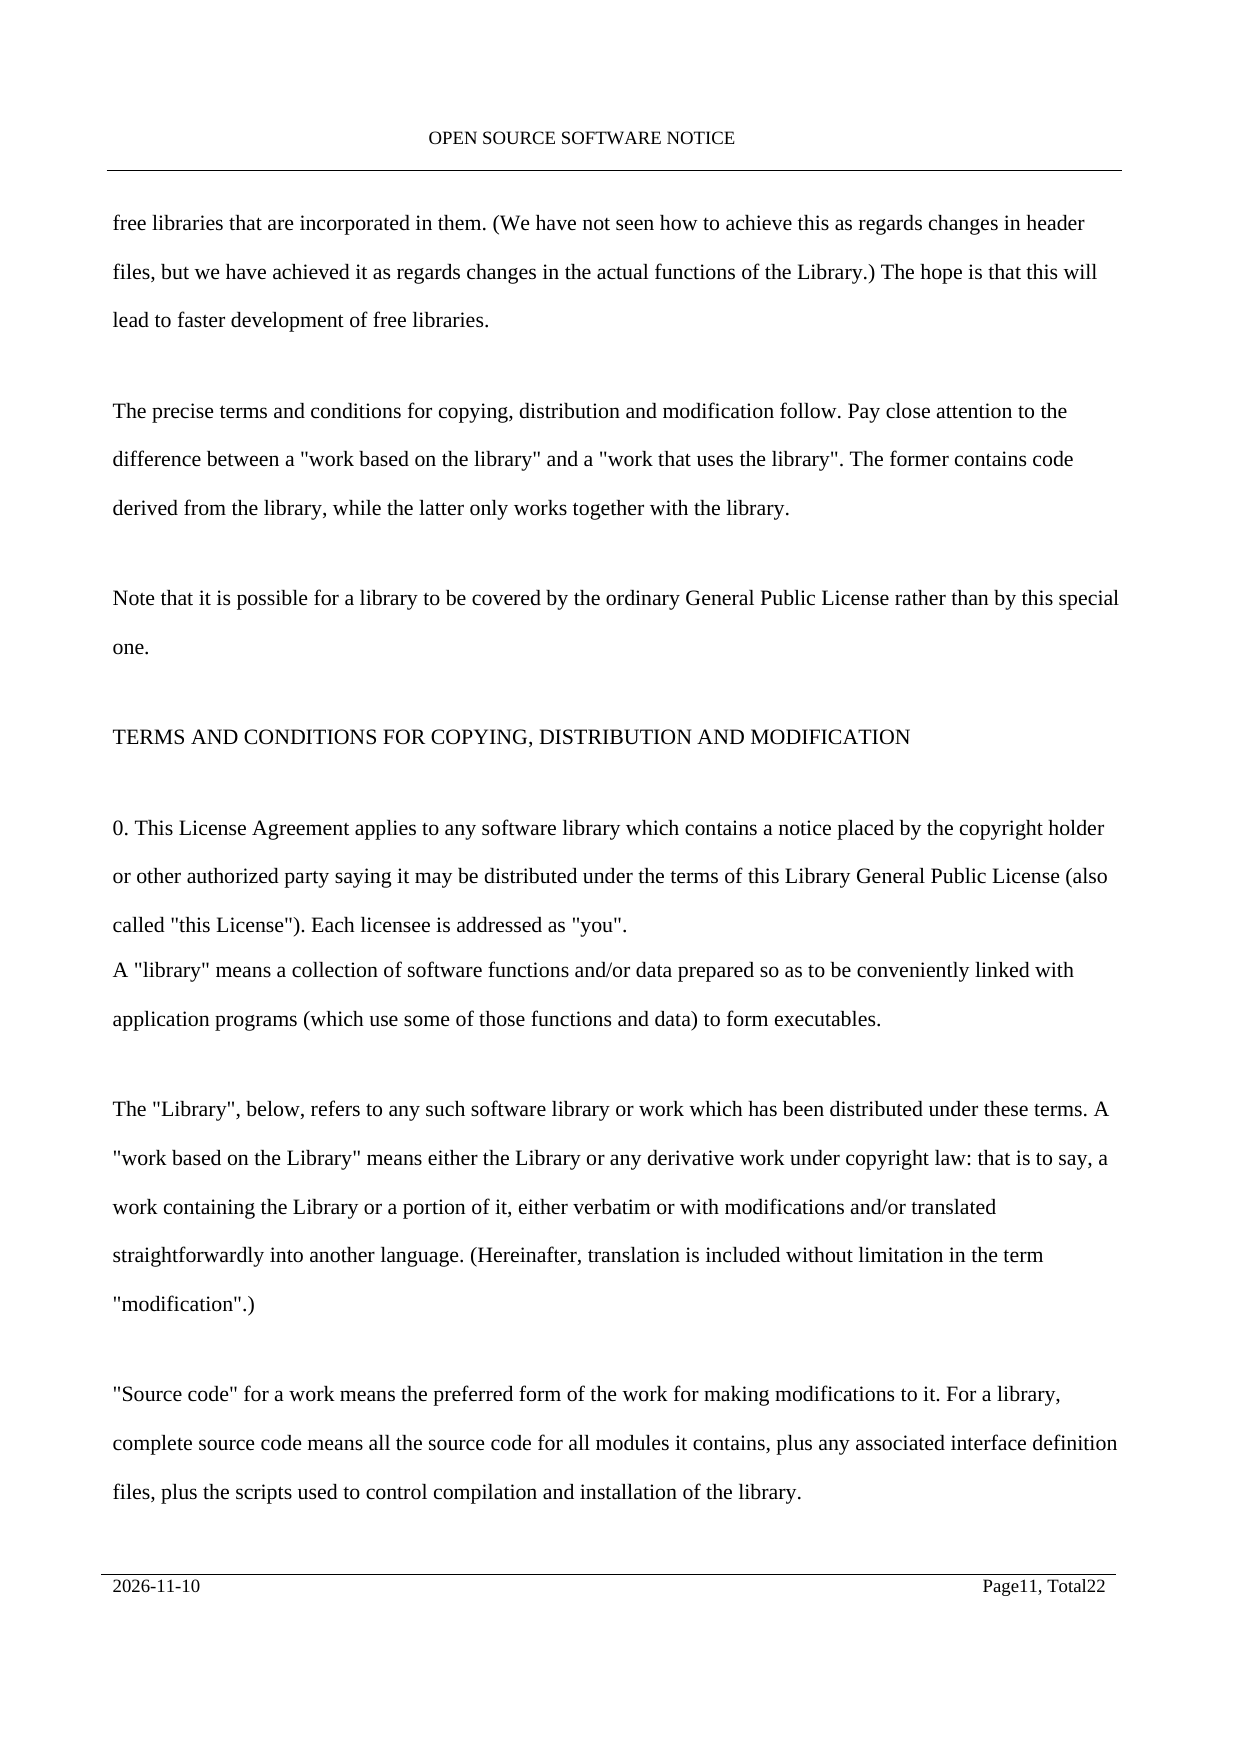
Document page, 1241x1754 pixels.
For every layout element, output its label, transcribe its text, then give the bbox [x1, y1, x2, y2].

text 0. This License Agreement applies to any software library which contains a notice placed by the copyright holder or other authorized party saying it may be distributed under the terms of this Library General Public License (also called "this License"). Each licensee is addressed as "you". [112, 811, 1128, 941]
text "Source code" for a work means the preferred form of the work for making modifications to it. For a library, complete source code means all the source code for all modules it contains, plus any associated interface definition files, plus the scripts used to control compilation and installation of the library. [112, 1378, 1128, 1508]
text TERMS AND CONDITIONS FOR COPYING, DISTRIBUTION AND MODIFICATION [112, 721, 1128, 753]
text A "library" means a collection of software functions and/or data prepared so as to be conveniently linked with application programs (which use some of those functions and data) to form executables. [112, 953, 1128, 1035]
text The precise terms and conditions for copying, distribution and modification follow. Pay close attention to the difference between a "work based on the library" and a "work that uses the library". The former contains code derived from the library, while the latter only works together with the library. [112, 394, 1128, 524]
text Note that it is possible for a library to be covered by the ordinary General Public License rather than by this special one. [112, 582, 1128, 663]
text The "Library", below, refers to any such software library or work which has been distributed under these terms. A "work based on the Library" means either the Library or any derivative work under copyright law: that is to say, a work containing the Library or a portion of it, either verbatim or with modifications and/or translated straightforwardly into another language. (Hereinafter, translation is included without limitation in the term "modification".) [112, 1092, 1128, 1320]
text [112, 206, 1128, 336]
